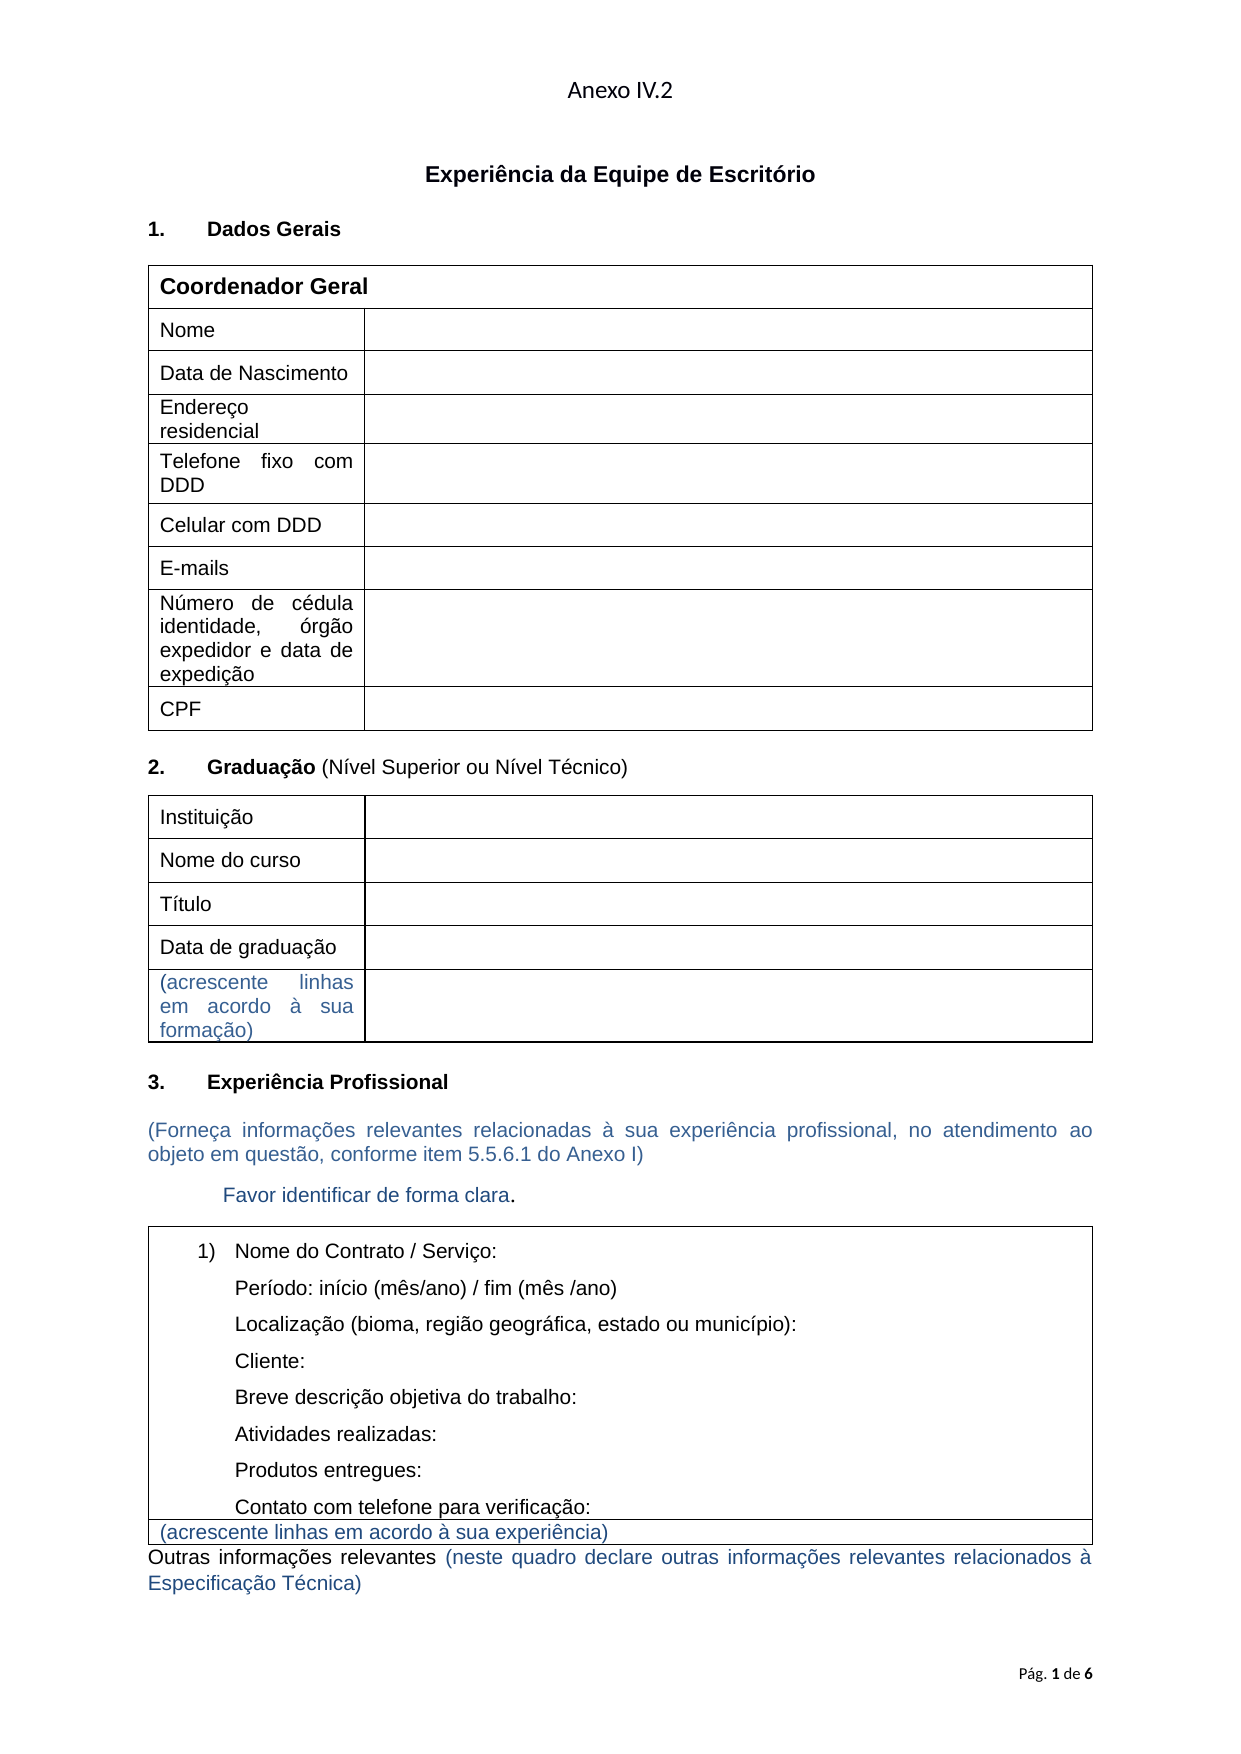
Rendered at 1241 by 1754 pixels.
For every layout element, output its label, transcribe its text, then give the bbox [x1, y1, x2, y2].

table_header Nome do Contrato / Serviço: Período: início (mês/ano) / fim (mês /ano) Localização (bioma, região geográfica, estado ou município): Cliente: Breve descrição objetiva do trabalho: Atividades realizadas: Produtos entregues: Contato com telefone para verificação: [149, 1227, 1092, 1518]
table_cell Celular com DDD [149, 504, 364, 546]
table_cell CPF [149, 687, 364, 730]
table_cell Número de cédula identidade, órgão expedidor e data de expedição [149, 590, 364, 686]
table_cell [365, 590, 1092, 686]
table_cell Data de graduação [149, 926, 364, 968]
table_cell [365, 504, 1092, 546]
table_cell Data de Nascimento [149, 351, 364, 394]
table_cell [365, 687, 1092, 730]
list Graduação (Nível Superior ou Nível Técnico) [148, 755, 1092, 779]
table_cell [365, 351, 1092, 394]
table_cell [366, 926, 1092, 968]
text (Forneça informações relevantes relacionadas à sua experiência profissional, no atendimento ao objeto em questão, conforme item 5.5.6.1 do Anexo I) [148, 1118, 1092, 1166]
table_header Instituição [149, 796, 364, 838]
table_header [366, 796, 1092, 838]
text Outras informações relevantes (neste quadro declare outras informações relevantes relacionados à Especificação Técnica) [148, 1545, 1092, 1594]
table_cell [366, 883, 1092, 925]
table_cell Nome do curso [149, 839, 364, 882]
list Experiência Profissional [148, 1070, 1092, 1094]
table_cell Nome [149, 309, 364, 350]
table_cell (acrescente linhas em acordo à sua formação) [149, 970, 364, 1041]
table_cell [366, 970, 1092, 1041]
table_cell Endereço residencial [149, 395, 364, 443]
list Dados Gerais [148, 217, 1092, 241]
table_cell E-mails [149, 547, 364, 589]
table_cell [365, 547, 1092, 589]
table_cell Título [149, 883, 364, 925]
list Favor identificar de forma clara. [223, 1181, 1092, 1207]
table_cell [365, 309, 1092, 350]
table_cell [365, 444, 1092, 502]
table_cell (acrescente linhas em acordo à sua experiência) [149, 1520, 1092, 1543]
table_cell Telefone fixo com DDD [149, 444, 364, 502]
table_cell [365, 395, 1092, 443]
table_cell [366, 839, 1092, 882]
table_header Coordenador Geral [149, 266, 1092, 307]
